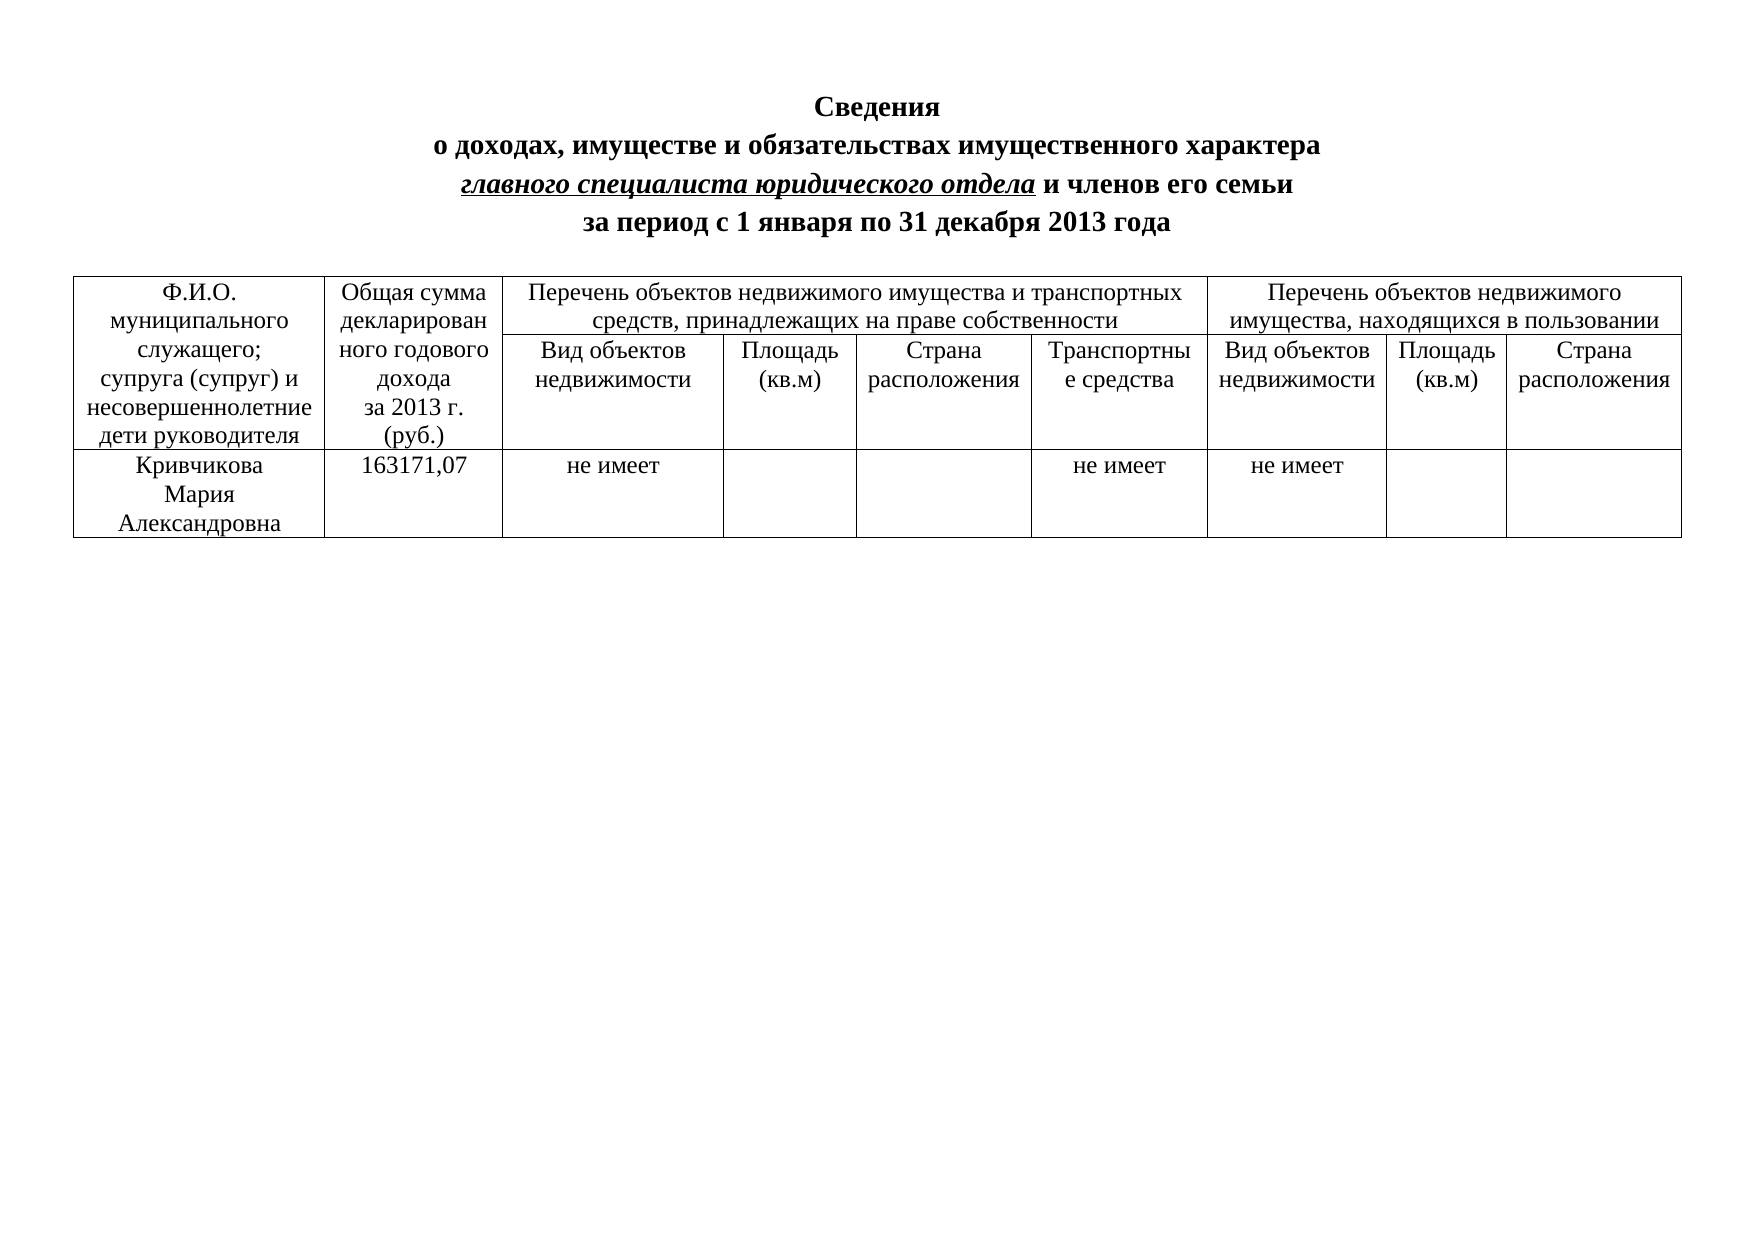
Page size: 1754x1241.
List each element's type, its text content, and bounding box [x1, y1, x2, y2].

table_cell [1387, 450, 1506, 537]
text о доходах, имуществе и обязательствах имущественного характера [118, 127, 1636, 161]
table_header Перечень объектов недвижимого имущества и транспортных средств, принадлежащих на праве собственности [503, 277, 1207, 334]
table_cell 163171,07 [325, 450, 502, 537]
table_header Ф.И.О. муниципального служащего; супруга (супруг) и несовершеннолетние дети руководителя [74, 277, 324, 449]
table_cell Вид объектов недвижимости [503, 335, 723, 449]
table_cell Страна расположения [1507, 335, 1681, 449]
table_cell Страна расположения [857, 335, 1031, 449]
table_cell Площадь (кв.м) [1387, 335, 1506, 449]
table_cell Вид объектов недвижимости [1208, 335, 1386, 449]
table_header Общая сумма декларированного годового дохода за 2013 г. (руб.) [325, 277, 502, 449]
table_cell Площадь (кв.м) [724, 335, 856, 449]
table_cell [857, 450, 1031, 537]
text за период с 1 января по 31 декабря 2013 года [118, 204, 1636, 238]
table_cell не имеет [1208, 450, 1386, 537]
table_cell [1507, 450, 1681, 537]
table_header Перечень объектов недвижимого имущества, находящихся в пользовании [1208, 277, 1681, 334]
table_cell [724, 450, 856, 537]
table_cell Транспортные средства [1032, 335, 1207, 449]
table_cell не имеет [1032, 450, 1207, 537]
table_cell не имеет [503, 450, 723, 537]
text главного специалиста юридического отдела и членов его семьи [118, 166, 1636, 199]
table_cell Кривчикова Мария Александровна [74, 450, 324, 537]
text Cведения [118, 89, 1636, 122]
